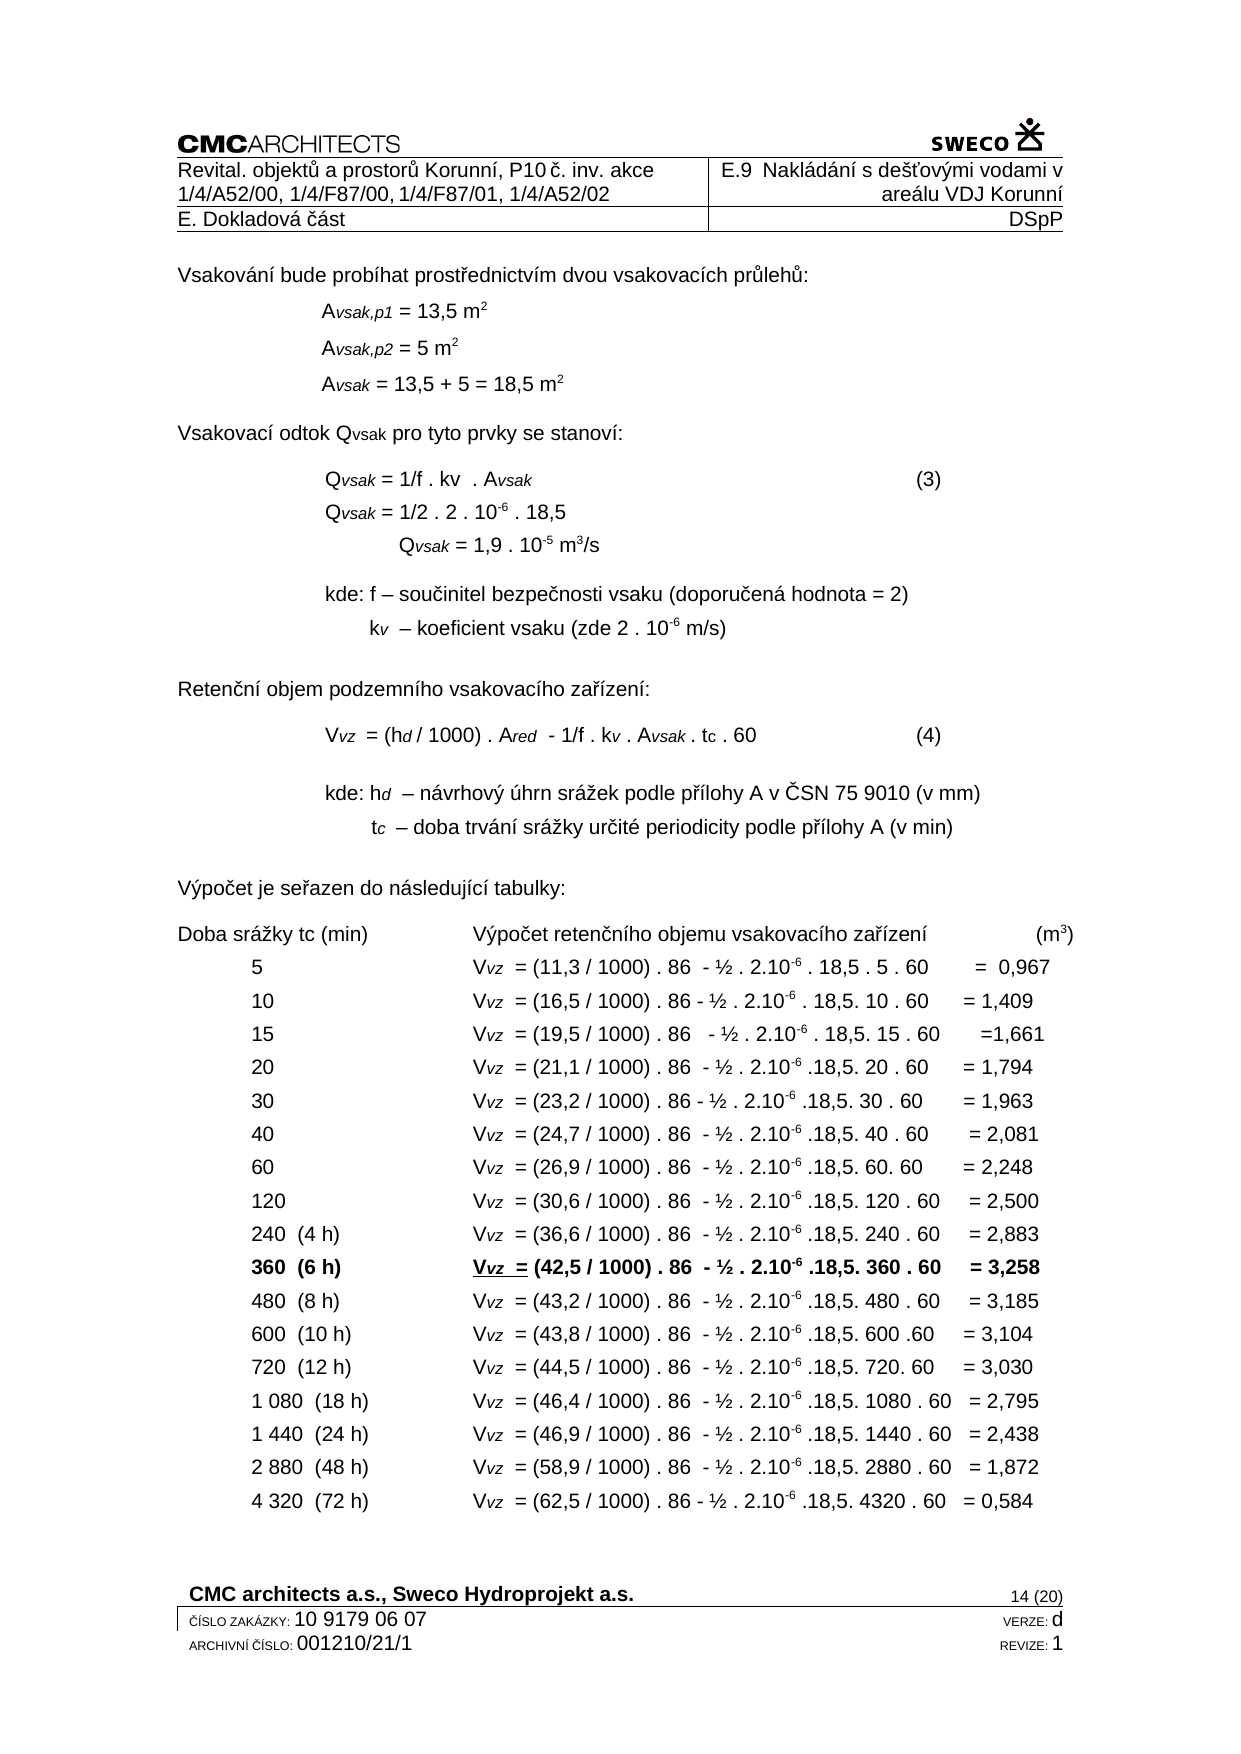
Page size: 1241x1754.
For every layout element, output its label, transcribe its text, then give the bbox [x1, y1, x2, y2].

text Qvsak = 1/f . kv . Avsak (3) [177, 457, 1063, 491]
text 2 880 (48 h) Vvz = (58,9 / 1000) . 86 - ½ . 2.10-6 .18,5. 2880 . 60 = 1,872 [177, 1446, 1063, 1479]
text kde: f – součinitel bezpečnosti vsaku (doporučená hodnota = 2) [295, 582, 1063, 606]
text 1 080 (18 h) Vvz = (46,4 / 1000) . 86 - ½ . 2.10-6 .18,5. 1080 . 60 = 2,795 [177, 1379, 1063, 1412]
text Qvsak = 1,9 . 10-5 m3/s [177, 524, 1063, 557]
text Vvz = (hd / 1000) . Ared - 1/f . kv . Avsak . tc . 60 (4) [251, 713, 1063, 747]
text Doba srážky tc (min) Výpočet retenčního objemu vsakovacího zařízení (m3) [177, 912, 1078, 946]
text Vsakování bude probíhat prostřednictvím dvou vsakovacích průlehů: [177, 262, 1063, 286]
text 120 Vvz = (30,6 / 1000) . 86 - ½ . 2.10-6 .18,5. 120 . 60 = 2,500 [177, 1179, 1063, 1212]
text 1 440 (24 h) Vvz = (46,9 / 1000) . 86 - ½ . 2.10-6 .18,5. 1440 . 60 = 2,438 [177, 1412, 1063, 1446]
text 15 Vvz = (19,5 / 1000) . 86 - ½ . 2.10-6 . 18,5. 15 . 60 =1,661 [177, 1012, 1063, 1046]
text Avsak,p1 = 13,5 m2 [177, 299, 1063, 323]
text 360 (6 h) Vvz = (42,5 / 1000) . 86 - ½ . 2.10-6 .18,5. 360 . 60 = 3,258 [177, 1246, 1063, 1279]
text kde: hd – návrhový úhrn srážek podle přílohy A v ČSN 75 9010 (v mm) [251, 772, 1063, 805]
text Retenční objem podzemního vsakovacího zařízení: [177, 677, 1063, 701]
text Vsakovací odtok Qvsak pro tyto prvky se stanoví: [177, 421, 1063, 445]
text tc – doba trvání srážky určité periodicity podle přílohy A (v min) [251, 805, 1063, 838]
text Avsak = 13,5 + 5 = 18,5 m2 [177, 372, 1063, 396]
text 20 Vvz = (21,1 / 1000) . 86 - ½ . 2.10-6 .18,5. 20 . 60 = 1,794 [177, 1046, 1063, 1079]
text 240 (4 h) Vvz = (36,6 / 1000) . 86 - ½ . 2.10-6 .18,5. 240 . 60 = 2,883 [177, 1212, 1063, 1246]
text 5 Vvz = (11,3 / 1000) . 86 - ½ . 2.10-6 . 18,5 . 5 . 60 = 0,967 [177, 946, 1063, 979]
text 600 (10 h) Vvz = (43,8 / 1000) . 86 - ½ . 2.10-6 .18,5. 600 .60 = 3,104 [177, 1312, 1063, 1346]
text 40 Vvz = (24,7 / 1000) . 86 - ½ . 2.10-6 .18,5. 40 . 60 = 2,081 [177, 1112, 1063, 1146]
text 60 Vvz = (26,9 / 1000) . 86 - ½ . 2.10-6 .18,5. 60. 60 = 2,248 [177, 1146, 1063, 1179]
text kv – koeficient vsaku (zde 2 . 10-6 m/s) [251, 606, 1063, 639]
picture [177, 134, 400, 153]
text 480 (8 h) Vvz = (43,2 / 1000) . 86 - ½ . 2.10-6 .18,5. 480 . 60 = 3,185 [177, 1279, 1063, 1312]
text Výpočet je seřazen do následující tabulky: [177, 876, 1063, 900]
text Qvsak = 1/2 . 2 . 10-6 . 18,5 [177, 491, 1063, 524]
text 10 Vvz = (16,5 / 1000) . 86 - ½ . 2.10-6 . 18,5. 10 . 60 = 1,409 [177, 979, 1063, 1012]
text 720 (12 h) Vvz = (44,5 / 1000) . 86 - ½ . 2.10-6 .18,5. 720. 60 = 3,030 [177, 1346, 1063, 1379]
text 30 Vvz = (23,2 / 1000) . 86 - ½ . 2.10-6 .18,5. 30 . 60 = 1,963 [177, 1079, 1063, 1112]
text 4 320 (72 h) Vvz = (62,5 / 1000) . 86 - ½ . 2.10-6 .18,5. 4320 . 60 = 0,584 [177, 1479, 1063, 1512]
text Avsak,p2 = 5 m2 [177, 335, 1063, 359]
